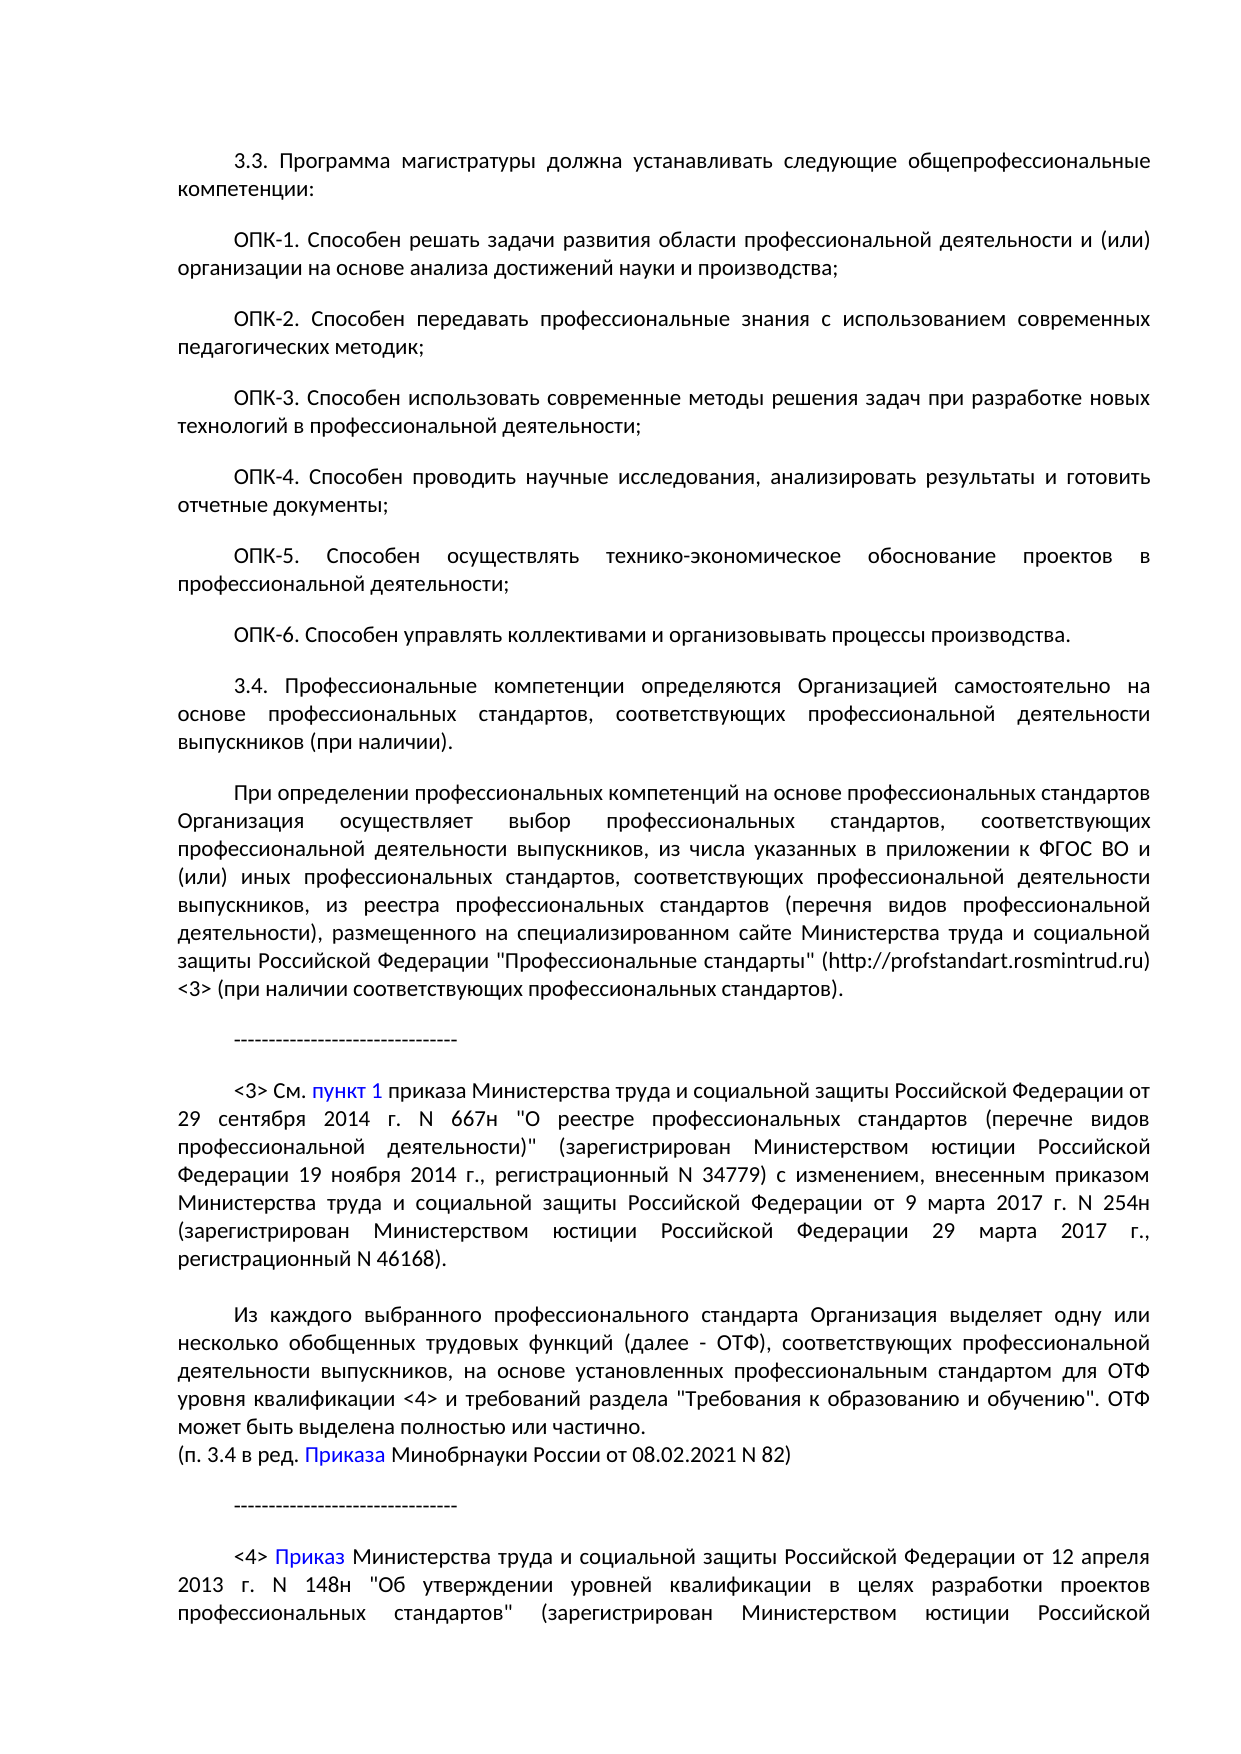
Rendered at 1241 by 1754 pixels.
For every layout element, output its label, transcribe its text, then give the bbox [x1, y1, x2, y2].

text ОПК-1. Способен решать задачи развития области профессиональной деятельности и (или) организации на основе анализа достижений науки и производства; [177, 225, 1152, 281]
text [177, 1542, 1152, 1626]
text При определении профессиональных компетенций на основе профессиональных стандартов Организация осуществляет выбор профессиональных стандартов, соответствующих профессиональной деятельности выпускников, из числа указанных в приложении к ФГОС ВО и (или) иных профессиональных стандартов, соответствующих профессиональной деятельности выпускников, из реестра профессиональных стандартов (перечня видов профессиональной деятельности), размещенного на специализированном сайте Министерства труда и социальной защиты Российской Федерации "Профессиональные стандарты" (http://profstandart.rosmintrud.ru) <3> (при наличии соответствующих профессиональных стандартов). [177, 778, 1152, 1002]
text -------------------------------- [177, 1491, 1152, 1519]
text 3.4. Профессиональные компетенции определяются Организацией самостоятельно на основе профессиональных стандартов, соответствующих профессиональной деятельности выпускников (при наличии). [177, 671, 1152, 755]
text ОПК-3. Способен использовать современные методы решения задач при разработке новых технологий в профессиональной деятельности; [177, 383, 1152, 439]
text (п. 3.4 в ред. Приказа Минобрнауки России от 08.02.2021 N 82) [177, 1440, 1152, 1468]
text ОПК-5. Способен осуществлять технико-экономическое обоснование проектов в профессиональной деятельности; [177, 541, 1152, 597]
text <3> См. пункт 1 приказа Министерства труда и социальной защиты Российской Федерации от 29 сентября 2014 г. N 667н "О реестре профессиональных стандартов (перечне видов профессиональной деятельности)" (зарегистрирован Министерством юстиции Российской Федерации 19 ноября 2014 г., регистрационный N 34779) с изменением, внесенным приказом Министерства труда и социальной защиты Российской Федерации от 9 марта 2017 г. N 254н (зарегистрирован Министерством юстиции Российской Федерации 29 марта 2017 г., регистрационный N 46168). [177, 1076, 1152, 1272]
text -------------------------------- [177, 1025, 1152, 1053]
text ОПК-2. Способен передавать профессиональные знания с использованием современных педагогических методик; [177, 304, 1152, 360]
text ОПК-6. Способен управлять коллективами и организовывать процессы производства. [177, 620, 1152, 648]
text Из каждого выбранного профессионального стандарта Организация выделяет одну или несколько обобщенных трудовых функций (далее - ОТФ), соответствующих профессиональной деятельности выпускников, на основе установленных профессиональным стандартом для ОТФ уровня квалификации <4> и требований раздела "Требования к образованию и обучению". ОТФ может быть выделена полностью или частично. [177, 1300, 1152, 1440]
text 3.3. Программа магистратуры должна устанавливать следующие общепрофессиональные компетенции: [177, 146, 1152, 202]
text ОПК-4. Способен проводить научные исследования, анализировать результаты и готовить отчетные документы; [177, 462, 1152, 518]
